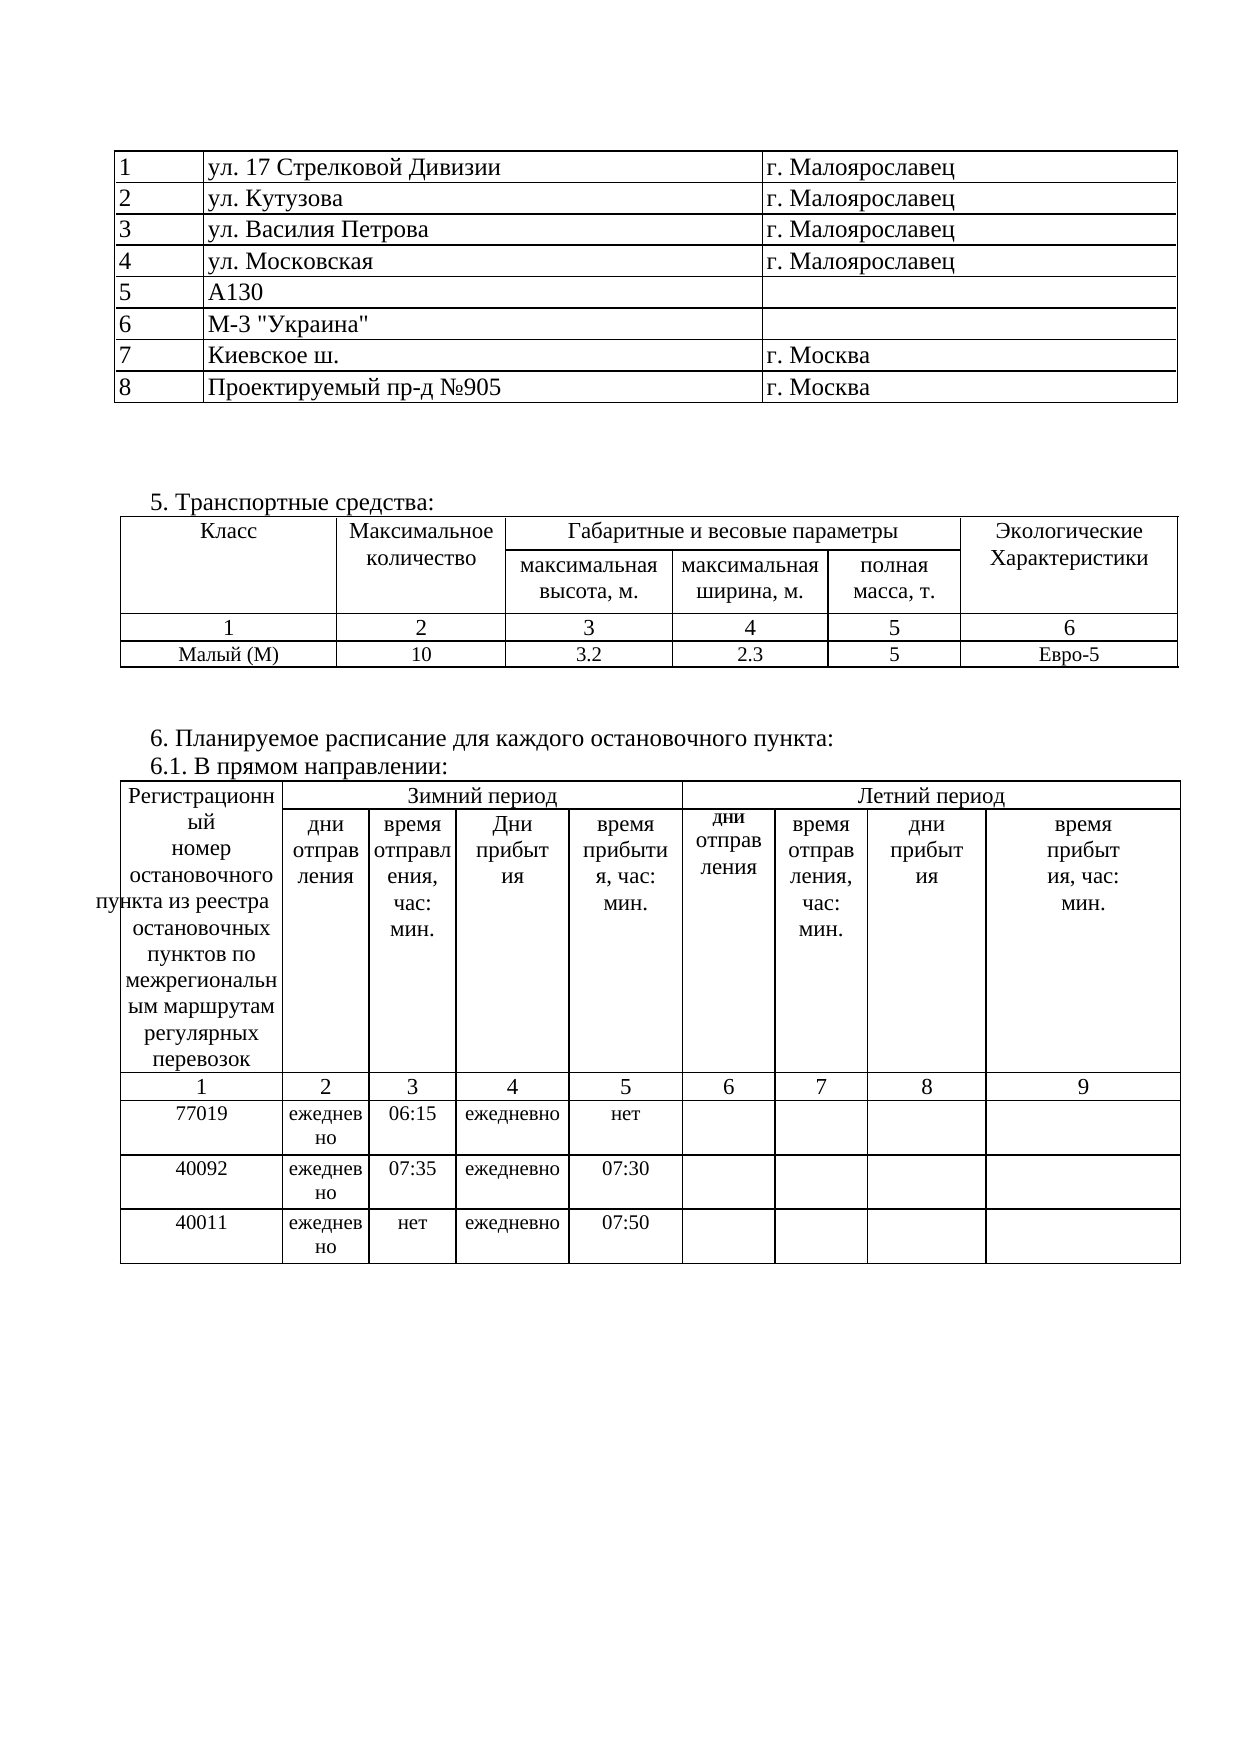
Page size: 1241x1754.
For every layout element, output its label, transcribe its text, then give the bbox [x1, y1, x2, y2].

table_cell 07:50 [570, 1210, 682, 1263]
table_cell [987, 1156, 1180, 1208]
table_cell 5 [570, 1073, 682, 1099]
table_cell 4 [673, 614, 827, 640]
table_cell Малый (М) [121, 642, 336, 666]
table_cell [987, 1210, 1180, 1263]
table_cell ДНИ отправ ления [683, 810, 774, 1072]
table_cell ежедневно [457, 1101, 568, 1154]
table_cell [868, 1101, 985, 1154]
table_cell 6 [961, 614, 1177, 640]
table_cell нет [570, 1101, 682, 1154]
table_cell [683, 1210, 774, 1263]
table_cell 07:30 [570, 1156, 682, 1208]
table_cell 1 [121, 1073, 282, 1099]
table_cell г. Малоярославец [763, 152, 1177, 181]
table_cell г. Малоярославец [763, 181, 1177, 213]
table_cell М-3 "Украина" [204, 309, 762, 339]
table_cell ежедневно [283, 1156, 368, 1208]
table_cell 06:15 [370, 1101, 455, 1154]
table_cell 2 [337, 614, 505, 640]
table_cell 77019 [121, 1101, 282, 1154]
table_cell 2 [115, 183, 203, 213]
table_cell [776, 1210, 867, 1263]
table_cell г. Малоярославец [763, 213, 1177, 244]
table_cell 7 [776, 1073, 867, 1099]
table_cell время отправ ления, час: мин. [776, 810, 867, 1072]
table_cell 4 [457, 1073, 568, 1099]
table_cell 7 [115, 340, 203, 370]
table_cell 5 [115, 277, 203, 307]
table_cell 8 [115, 371, 203, 402]
table_cell 10 [337, 642, 505, 666]
table_cell дни прибыт ия [868, 810, 985, 1072]
table_cell [868, 1156, 985, 1208]
table_header Регистрационный номер остановочного пункта из реестра остановочных пунктов по межрегиональным маршрутам регулярных перевозок [121, 782, 282, 1072]
table_cell ул. Василия Петрова [204, 215, 762, 244]
table_cell 2.3 [673, 642, 827, 666]
table_cell максимальная высота, м. [506, 551, 672, 612]
table_cell максимальная ширина, м. [673, 551, 827, 612]
table_cell г. Москва [763, 370, 1177, 402]
table_cell нет [370, 1210, 455, 1263]
table_cell [683, 1156, 774, 1208]
table_cell ул. Московская [204, 246, 762, 276]
table_cell ул. Кутузова [204, 183, 762, 213]
table_cell ежедневно [457, 1210, 568, 1263]
table_cell ул. 17 Стрелковой Дивизии [204, 152, 762, 181]
table_cell ежедневно [457, 1156, 568, 1208]
table_cell 9 [987, 1073, 1180, 1099]
table_cell 6 [115, 308, 203, 339]
table_cell [987, 1101, 1180, 1154]
table_cell 1 [121, 614, 336, 640]
table_cell 8 [868, 1073, 985, 1099]
table_cell 4 [115, 245, 203, 276]
table_header Зимний период [283, 782, 682, 808]
table_cell г. Малоярославец [763, 244, 1177, 276]
table_cell Проектируемый пр-д №905 [204, 372, 762, 402]
table_cell 6 [683, 1073, 774, 1099]
table_cell полная масса, т. [829, 551, 960, 612]
table_cell дни отправ ления [283, 810, 368, 1072]
table_cell 5 [829, 614, 960, 640]
table_cell время прибыти я, час: мин. [570, 810, 682, 1072]
text 5. Транспортные средства: [150, 487, 1090, 516]
table_cell [683, 1101, 774, 1154]
table_cell 40092 [121, 1156, 282, 1208]
table_header Габаритные и весовые параметры [506, 517, 960, 549]
text 6. Планируемое расписание для каждого остановочного пункта: [150, 723, 1090, 751]
table_cell 40011 [121, 1210, 282, 1263]
table_cell Дни прибыт ия [457, 810, 568, 1072]
table_cell ежедневно [283, 1101, 368, 1154]
table_cell [763, 276, 1177, 307]
table_cell Евро-5 [961, 642, 1177, 666]
table_cell [763, 307, 1177, 339]
table_cell [776, 1101, 867, 1154]
table_cell 3.2 [506, 642, 672, 666]
table_cell [868, 1210, 985, 1263]
table_cell 3 [115, 214, 203, 244]
table_cell 1 [115, 152, 203, 181]
text 6.1. В прямом направлении: [150, 751, 1090, 780]
table_cell время прибыт ия, час: мин. [987, 810, 1180, 1072]
table_header Класс [121, 517, 336, 612]
table_cell 3 [370, 1073, 455, 1099]
table_cell г. Москва [763, 339, 1177, 370]
table_cell время отправл ения, час: мин. [370, 810, 455, 1072]
table_cell ежедневно [283, 1210, 368, 1263]
table_header Максимальное количество [337, 517, 505, 612]
table_cell Киевское ш. [204, 340, 762, 370]
table_header Летний период [683, 782, 1180, 808]
table_cell А130 [204, 277, 762, 307]
table_header Экологические Характеристики [961, 517, 1177, 612]
table_cell [776, 1156, 867, 1208]
table_cell 2 [283, 1073, 368, 1099]
table_cell 3 [506, 614, 672, 640]
table_cell 5 [829, 642, 960, 666]
table_cell 07:35 [370, 1156, 455, 1208]
